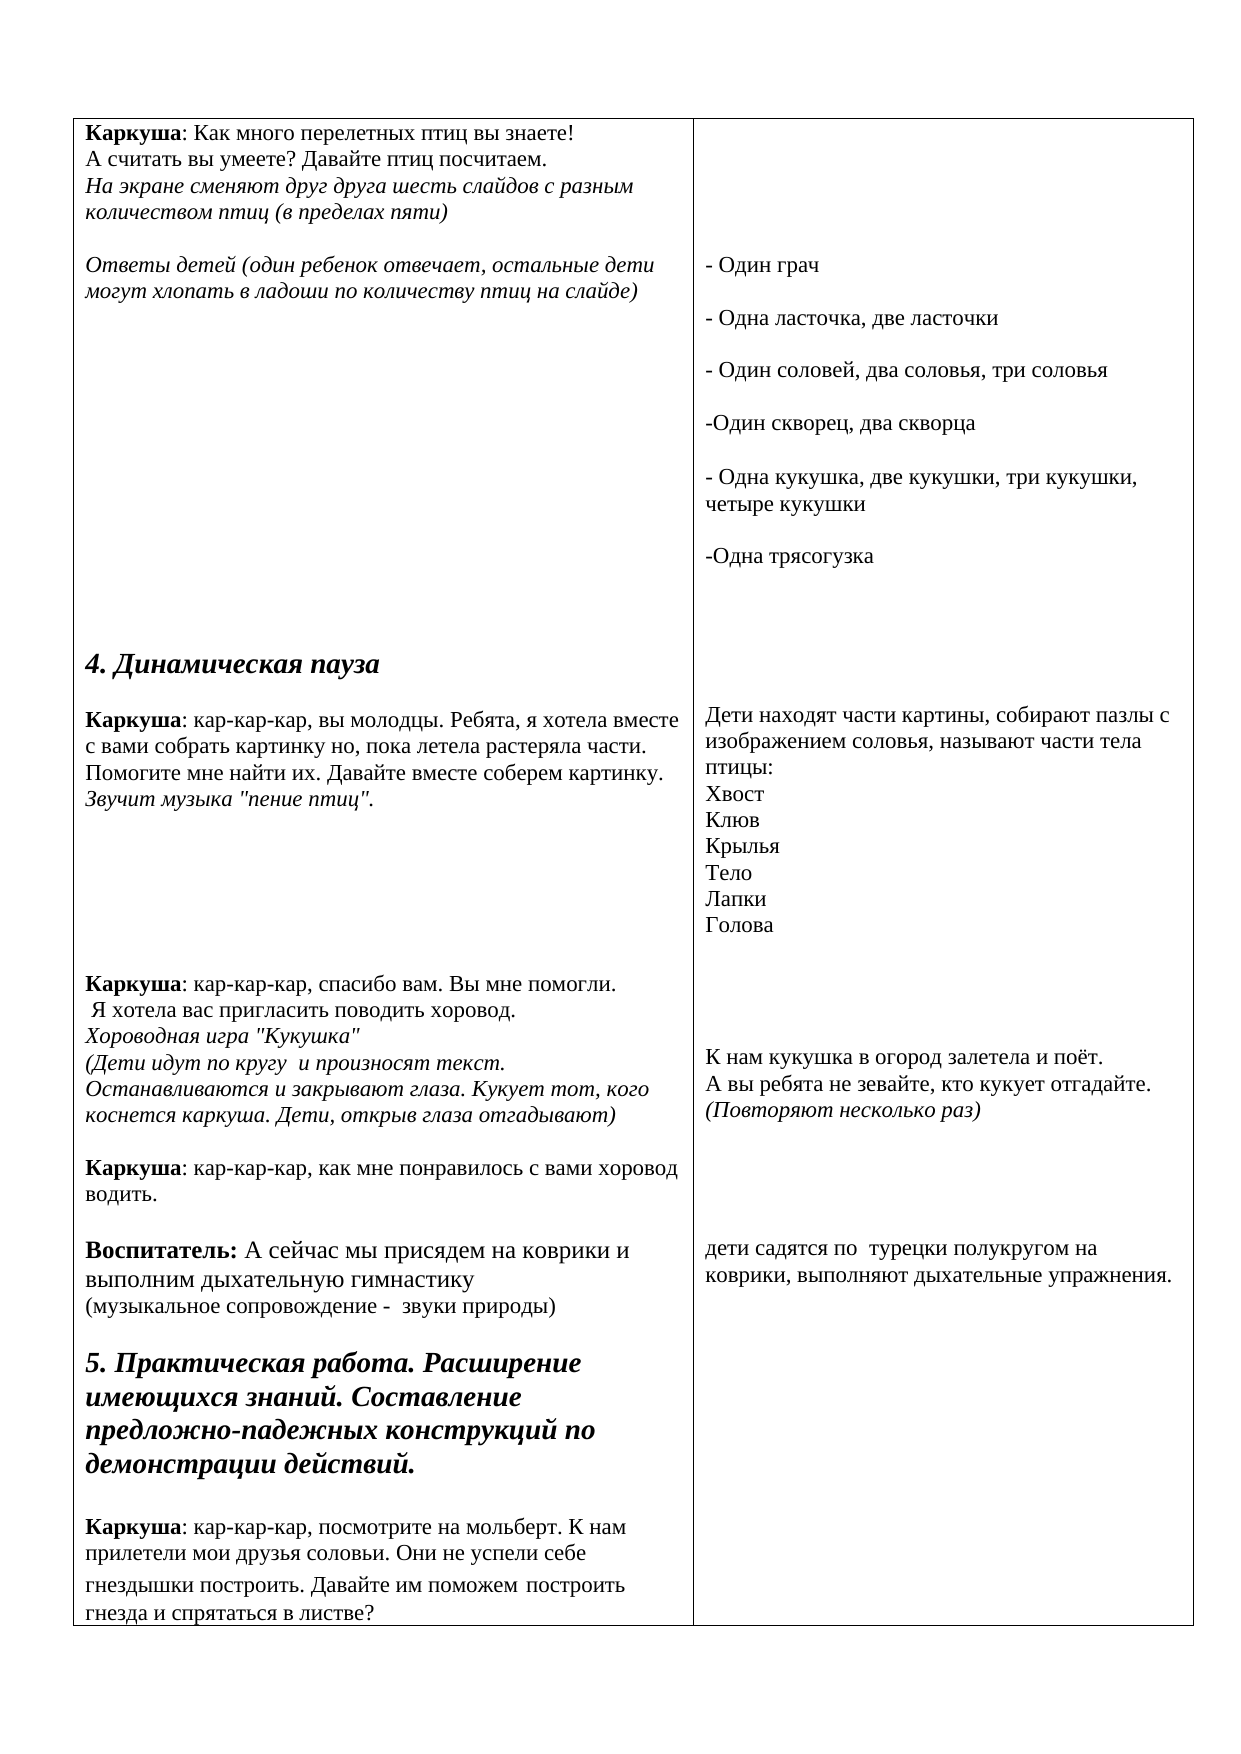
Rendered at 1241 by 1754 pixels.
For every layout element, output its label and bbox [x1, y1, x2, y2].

table_header [74, 119, 693, 1625]
table_header [694, 119, 1193, 1625]
